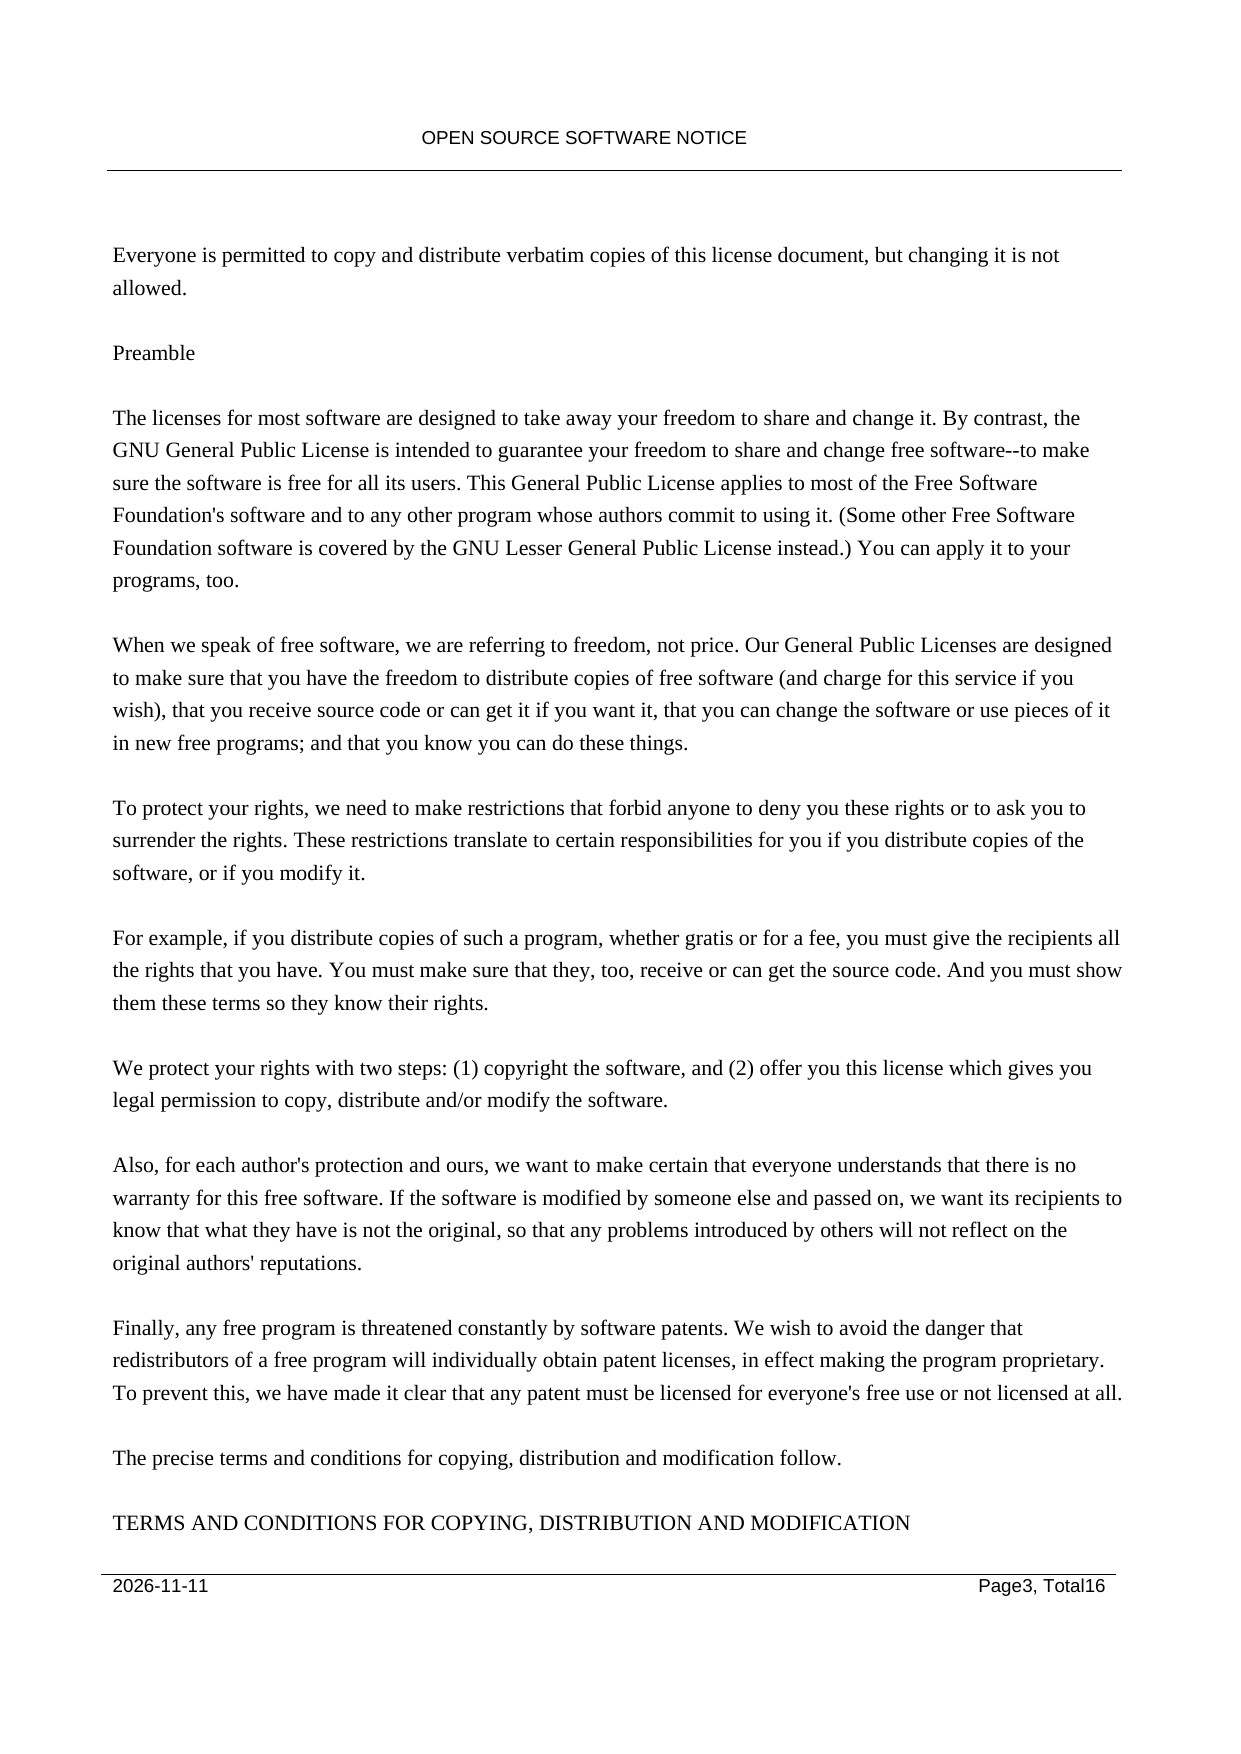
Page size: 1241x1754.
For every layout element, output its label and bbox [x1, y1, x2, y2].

text [112, 206, 1128, 1539]
